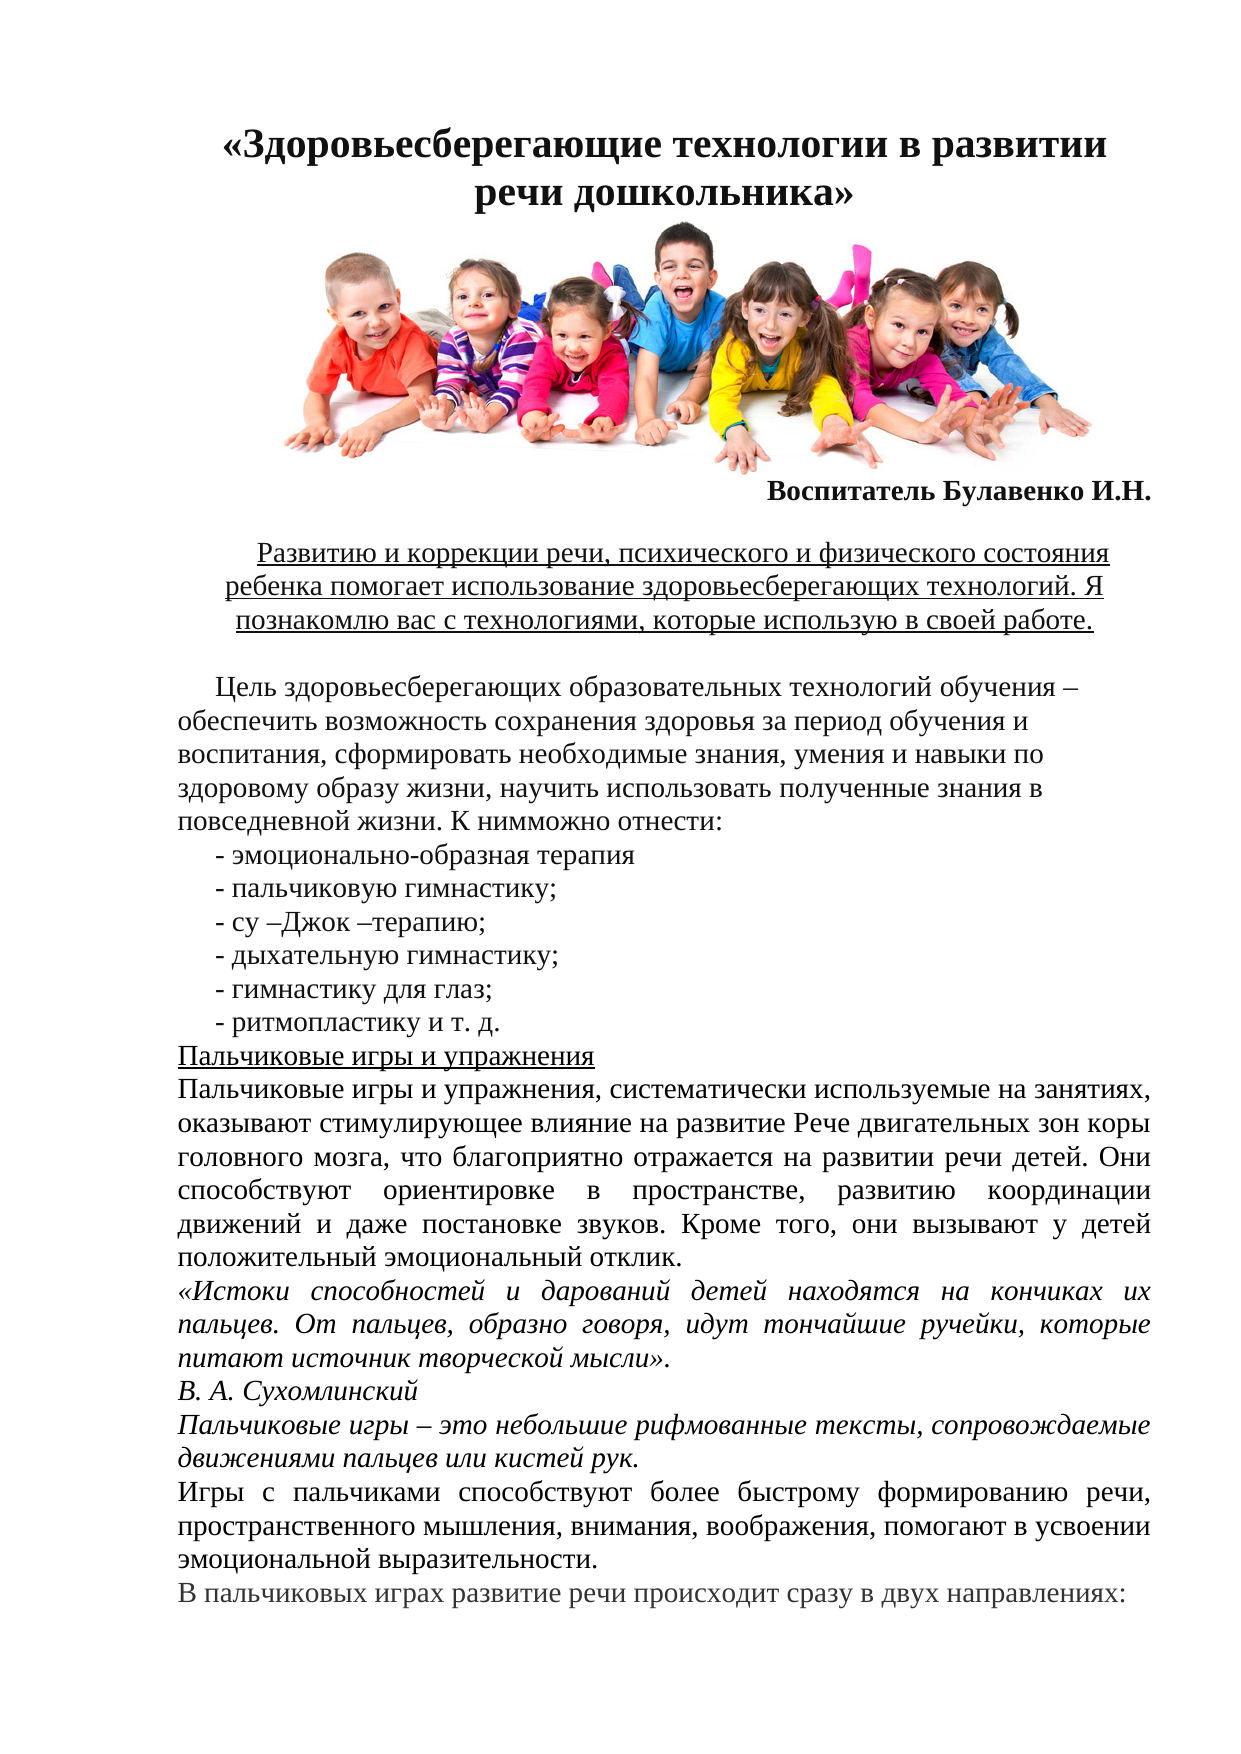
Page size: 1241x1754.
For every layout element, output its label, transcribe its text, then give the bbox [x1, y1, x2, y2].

text Развитию и коррекции речи, психического и физического состояния ребенка помогает использование здоровьесберегающих технологий. Я познакомлю вас с технологиями, которые использую в своей работе. [177, 535, 1152, 636]
picture [118, 215, 1094, 479]
text - гимнастику для глаз; [177, 971, 1152, 1004]
text В. А. Сухомлинский [177, 1373, 1152, 1407]
text «Здоровьесберегающие технологии в развитии речи дошкольника» [177, 118, 1152, 214]
text Пальчиковые игры – это небольшие рифмованные тексты, сопровождаемые движениями пальцев или кистей рук. [177, 1407, 1152, 1474]
text Игры с пальчиками способствуют более быстрому формированию речи, пространственного мышления, внимания, воображения, помогают в усвоении эмоциональной выразительности. [177, 1474, 1152, 1575]
text Пальчиковые игры и упражнения [177, 1038, 1152, 1072]
text - дыхательную гимнастику; [177, 937, 1152, 971]
text Цель здоровьесберегающих образовательных технологий обучения – обеспечить возможность сохранения здоровья за период обучения и воспитания, сформировать необходимые знания, умения и навыки по здоровому образу жизни, научить использовать полученные знания в повседневной жизни. К нимможно отнести: [177, 669, 1152, 837]
text Воспитатель Булавенко И.Н. [177, 473, 1152, 506]
text - эмоционально-образная терапия [177, 837, 1152, 870]
text - су –Джок –терапию; [177, 904, 1152, 937]
text - ритмопластику и т. д. [177, 1004, 1152, 1038]
text - пальчиковую гимнастику; [177, 870, 1152, 904]
text «Истоки способностей и дарований детей находятся на кончиках их пальцев. От пальцев, образно говоря, идут тончайшие ручейки, которые питают источник творческой мысли». [177, 1273, 1152, 1373]
text В пальчиковых играх развитие речи происходит сразу в двух направлениях: [177, 1575, 1152, 1608]
text Пальчиковые игры и упражнения, систематически используемые на занятиях, оказывают стимулирующее влияние на развитие Рече двигательных зон коры головного мозга, что благоприятно отражается на развитии речи детей. Они способствуют ориентировке в пространстве, развитию координации движений и даже постановке звуков. Кроме того, они вызывают у детей положительный эмоциональный отклик. [177, 1072, 1152, 1273]
